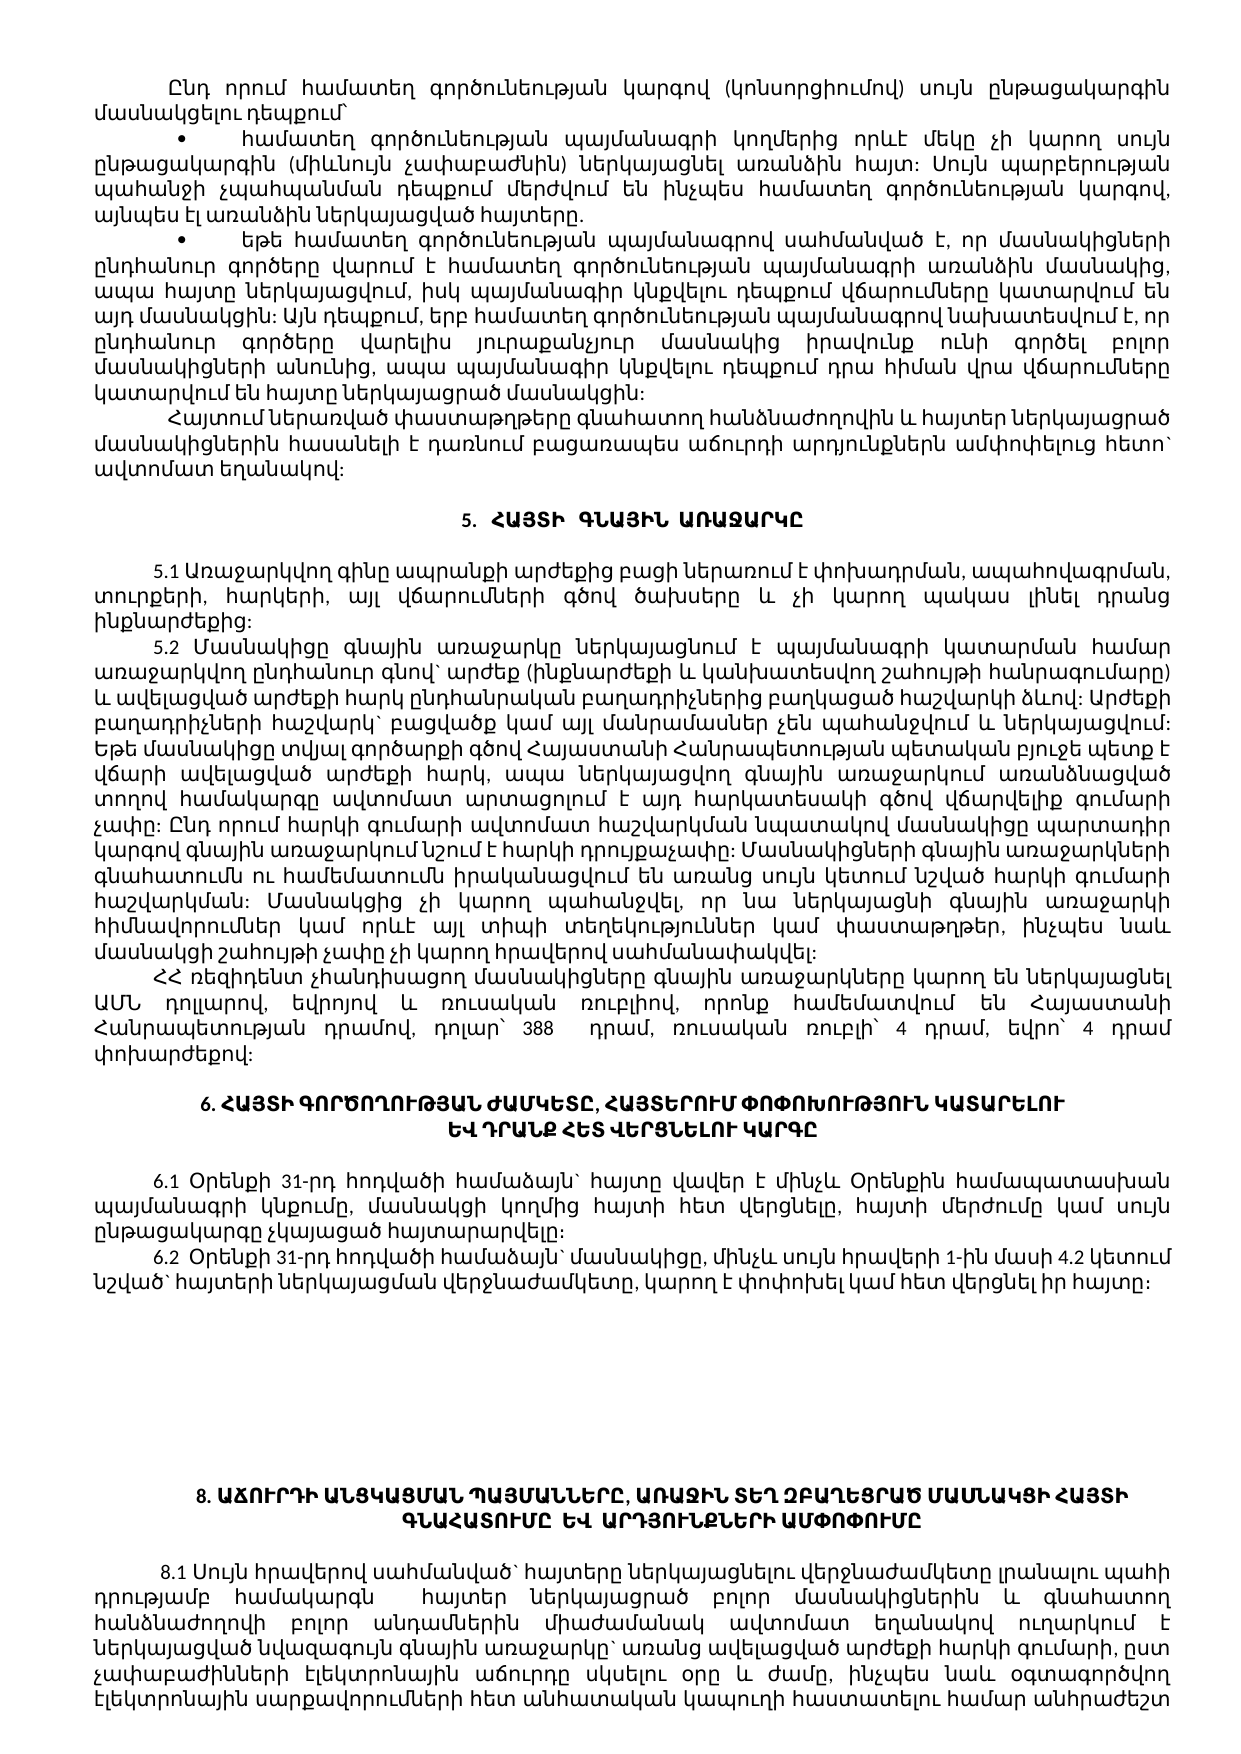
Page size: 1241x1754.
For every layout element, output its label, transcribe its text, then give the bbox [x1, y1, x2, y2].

text 5.2 Մասնակիցը գնային առաջարկը ներկայացնում է պայմանագրի կատարման համար առաջարկվող ընդհանուր գնով` արժեք (ինքնարժեքի և կանխատեսվող շահույթի հանրագումարը) և ավելացված արժեքի հարկ ընդհանրական բաղադրիչներից բաղկացած հաշվարկի ձևով: Արժեքի բաղադրիչների հաշվարկ` բացվածք կամ այլ մանրամասներ չեն պահանջվում և ներկայացվում: Եթե մասնակիցը տվյալ գործարքի գծով Հայաստանի Հանրապետության պետական բյուջե պետք է վճարի ավելացված արժեքի հարկ, ապա ներկայացվող գնային առաջարկում առանձնացված տողով համակարգը ավտոմատ արտացոլում է այդ հարկատեսակի գծով վճարվելիք գումարի չափը: Ընդ որում հարկի գումարի ավտոմատ հաշվարկման նպատակով մասնակիցը պարտադիր կարգով գնային առաջարկում նշում է հարկի դրույքաչափը: Մասնակիցների գնային առաջարկների գնահատումն ու համեմատումն իրականացվում են առանց սույն կետում նշված հարկի գումարի հաշվարկման: Մասնակցից չի կարող պահանջվել, որ նա ներկայացնի գնային առաջարկի հիմնավորումներ կամ որևէ այլ տիպի տեղեկություններ կամ փաստաթղթեր, ինչպես նաև մասնակցի շահույթի չափը չի կարող հրավերով սահմանափակվել: [94, 634, 1171, 964]
text Ընդ որում համատեղ գործունեության կարգով (կոնսորցիումով) սույն ընթացակարգին մասնակցելու դեպքում՝ [94, 75, 1171, 126]
text 6.2 Օրենքի 31-րդ հոդվածի համաձայն` մասնակիցը, մինչև սույն հրավերի 1-ին մասի 4.2 կետում նշված` հայտերի ներկայացման վերջնաժամկետը, կարող է փոփոխել կամ հետ վերցնել իր հայտը։ [94, 1244, 1171, 1295]
text ԵՎ ԴՐԱՆՔ ՀԵՏ ՎԵՐՑՆԵԼՈՒ ԿԱՐԳԸ [94, 1117, 1171, 1142]
text ԳՆԱՀԱՏՈՒՄԸ ԵՎ ԱՐԴՅՈՒՆՔՆԵՐԻ ԱՄՓՈՓՈՒՄԸ [94, 1508, 1171, 1534]
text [94, 1559, 1171, 1712]
text 5. ՀԱՅՏԻ ԳՆԱՅԻՆ ԱՌԱՋԱՐԿԸ [94, 507, 1171, 532]
list եթե համատեղ գործունեության պայմանագրով սահմանված է, որ մասնակիցների ընդհանուր գործերը վարում է համատեղ գործունեության պայմանագրի առանձին մասնակից, ապա հայտը ներկայացվում, իսկ պայմանագիր կնքվելու դեպքում վճարումները կատարվում են այդ մասնակցին: Այն դեպքում, երբ համատեղ գործունեության պայմանագրով նախատեսվում է, որ ընդհանուր գործերը վարելիս յուրաքանչյուր մասնակից իրավունք ունի գործել բոլոր մասնակիցների անունից, ապա պայմանագիր կնքվելու դեպքում դրա հիման վրա վճարումները կատարվում են հայտը ներկայացրած մասնակցին: [94, 227, 1171, 405]
text 5.1 Առաջարկվող գինը ապրանքի արժեքից բացի ներառում է փոխադրման, ապահովագրման, տուրքերի, հարկերի, այլ վճարումների գծով ծախսերը և չի կարող պակաս լինել դրանց ինքնարժեքից: [94, 558, 1171, 634]
text ՀՀ ռեզիդենտ չհանդիսացող մասնակիցները գնային առաջարկները կարող են ներկայացնել ԱՄՆ դոլլարով, եվրոյով և ռուսական ռուբլիով, որոնք համեմատվում են Հայաստանի Հանրապետության դրամով, դոլար՝ 388 դրամ, ռուսական ռուբլի՝ 4 դրամ, եվրո՝ 4 դրամ փոխարժեքով: [94, 964, 1171, 1066]
list համատեղ գործունեության պայմանագրի կողմերից որևէ մեկը չի կարող սույն ընթացակարգին (միևնույն չափաբաժնին) ներկայացնել առանձին հայտ: Սույն պարբերության պահանջի չպահպանման դեպքում մերժվում են ինչպես համատեղ գործունեության կարգով, այնպես էլ առանձին ներկայացված հայտերը. [94, 126, 1171, 227]
text 6. ՀԱՅՏԻ ԳՈՐԾՈՂՈՒԹՅԱՆ ԺԱՄԿԵՏԸ, ՀԱՅՏԵՐՈՒՄ ՓՈՓՈԽՈՒԹՅՈՒՆ ԿԱՏԱՐԵԼՈՒ [94, 1092, 1171, 1117]
text 8. ԱՃՈՒՐԴԻ ԱՆՑԿԱՑՄԱՆ ՊԱՅՄԱՆՆԵՐԸ, ԱՌԱՋԻՆ ՏԵՂ ԶԲԱՂԵՑՐԱԾ ՄԱՍՆԱԿՑԻ ՀԱՅՏԻ [94, 1483, 1171, 1508]
text 6.1 Օրենքի 31-րդ հոդվածի համաձայն` հայտը վավեր է մինչև Օրենքին համապատասխան պայմանագրի կնքումը, մասնակցի կողմից հայտի հետ վերցնելը, հայտի մերժումը կամ սույն ընթացակարգը չկայացած հայտարարվելը։ [94, 1168, 1171, 1244]
text Հայտում ներառված փաստաթղթերը գնահատող հանձնաժողովին և հայտեր ներկայացրած մասնակիցներին հասանելի է դառնում բացառապես աճուրդի արդյունքներն ամփոփելուց հետո` ավտոմատ եղանակով: [94, 405, 1171, 482]
